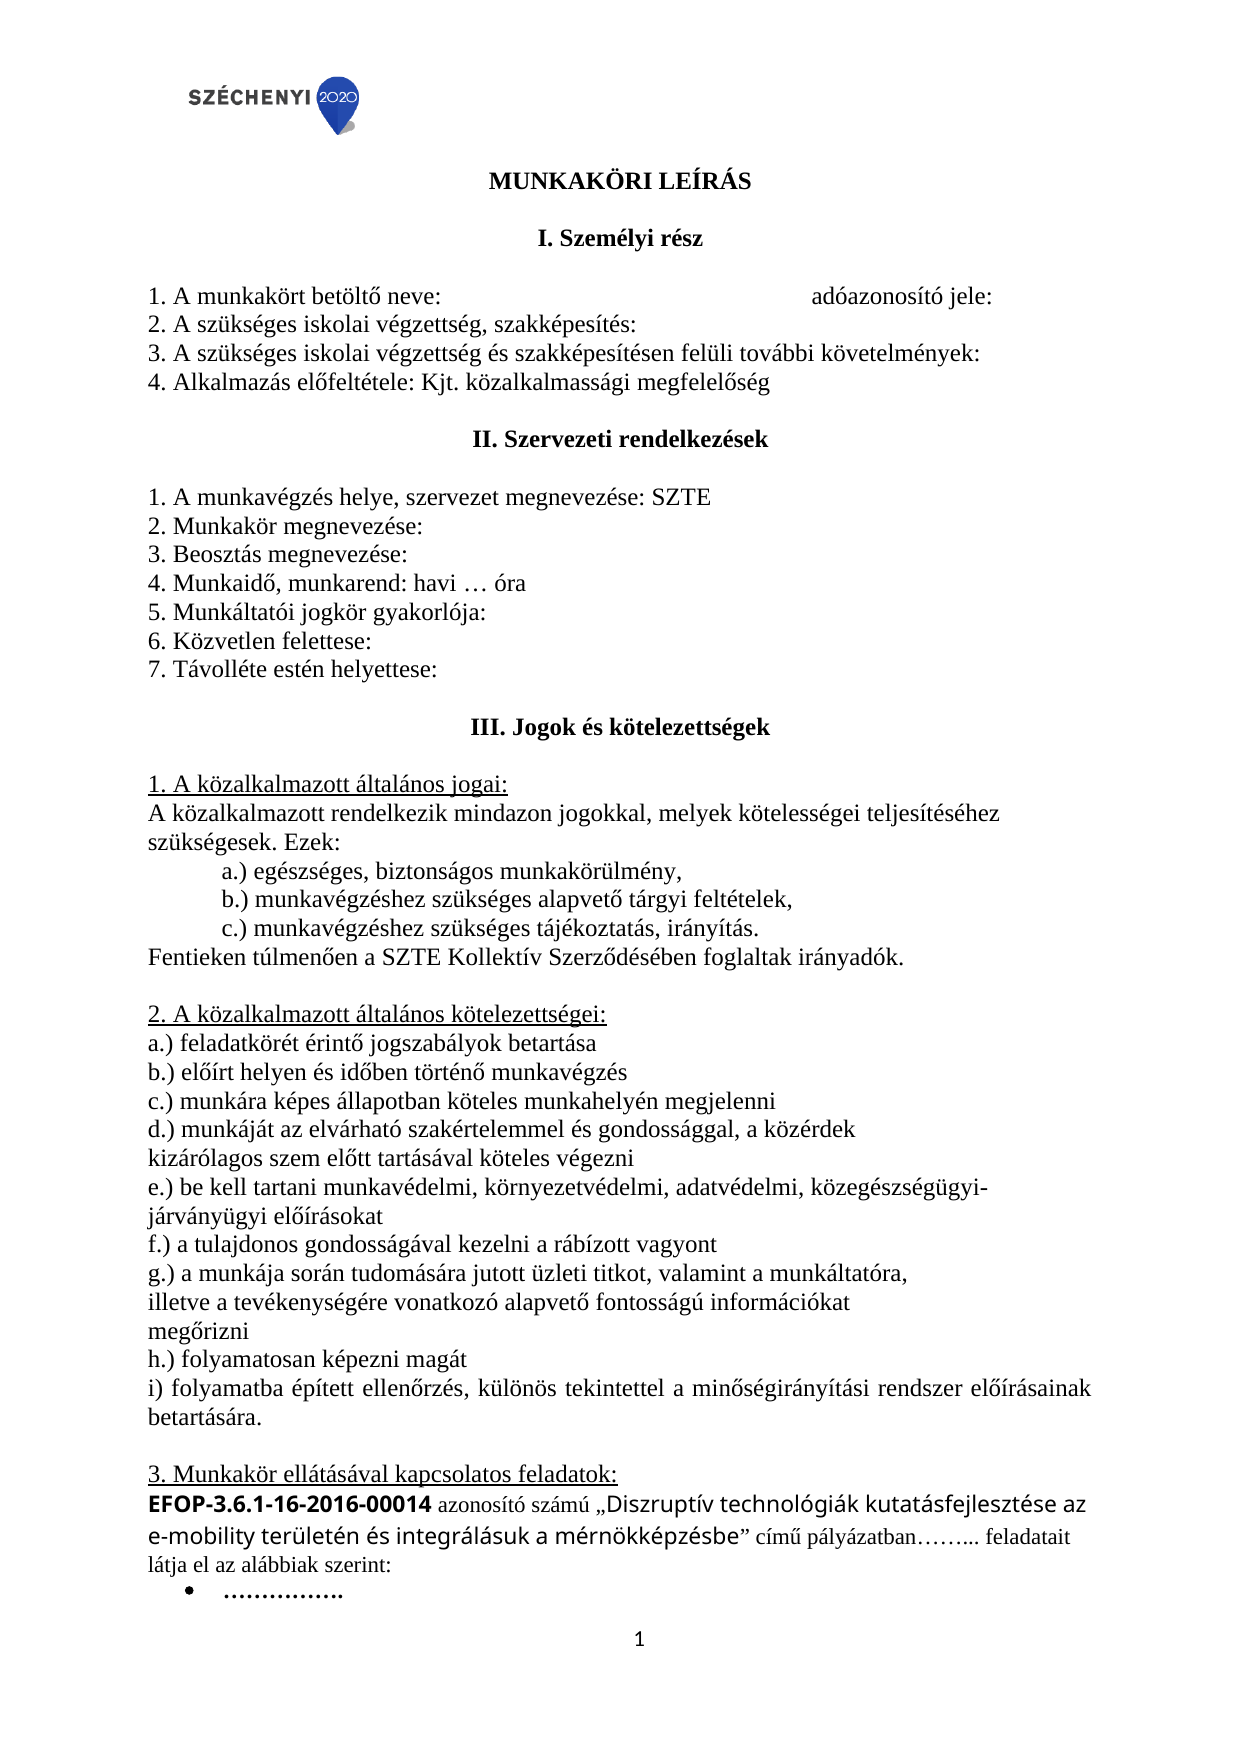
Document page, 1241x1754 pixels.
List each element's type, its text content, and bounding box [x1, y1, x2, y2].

text 1. A munkakört betöltő neve: adóazonosító jele: [148, 281, 1093, 309]
text i) folyamatba épített ellenőrzés, különös tekintettel a minőségirányítási rendszer előírásainak betartására. [148, 1373, 1093, 1431]
text 3. Beosztás megnevezése: [148, 539, 1093, 568]
text 2. A közalkalmazott általános kötelezettségei: [148, 999, 1093, 1028]
text b.) előírt helyen és időben történő munkavégzés [148, 1057, 1093, 1086]
text 2. Munkakör megnevezése: [148, 511, 1093, 539]
text a.) egészséges, biztonságos munkakörülmény, [148, 856, 1093, 884]
text c.) munkavégzéshez szükséges tájékoztatás, irányítás. [148, 913, 1093, 942]
picture [185, 73, 362, 138]
text 3. Munkakör ellátásával kapcsolatos feladatok: [148, 1459, 1093, 1488]
text EFOP-3.6.1-16-2016-00014 azonosító számú „Diszruptív technológiák kutatásfejlesztése az e-mobility területén és integrálásuk a mérnökképzésbe” című pályázatban……... feladatait látja el az alábbiak szerint: [148, 1488, 1093, 1577]
text A közalkalmazott rendelkezik mindazon jogokkal, melyek kötelességei teljesítéséhez [148, 798, 1093, 827]
text 3. A szükséges iskolai végzettség és szakképesítésen felüli további követelmények: [148, 338, 1093, 367]
text 5. Munkáltatói jogkör gyakorlója: [148, 597, 1093, 626]
text e.) be kell tartani munkavédelmi, környezetvédelmi, adatvédelmi, közegészségügyi- [148, 1172, 1093, 1201]
text 4. Munkaidő, munkarend: havi … óra [148, 568, 1093, 597]
text Fentieken túlmenően a SZTE Kollektív Szerződésében foglaltak irányadók. [148, 942, 1093, 971]
text 4. Alkalmazás előfeltétele: Kjt. közalkalmassági megfelelőség [148, 367, 1093, 396]
text 2. A szükséges iskolai végzettség, szakképesítés: [148, 309, 1093, 338]
text g.) a munkája során tudomására jutott üzleti titkot, valamint a munkáltatóra, [148, 1258, 1093, 1287]
text 1. A közalkalmazott általános jogai: [148, 769, 1093, 798]
text illetve a tevékenységére vonatkozó alapvető fontosságú információkat [148, 1287, 1093, 1316]
text szükségesek. Ezek: [148, 827, 1093, 856]
text I. Személyi rész [148, 223, 1093, 252]
text f.) a tulajdonos gondosságával kezelni a rábízott vagyont [148, 1229, 1093, 1258]
text 1. A munkavégzés helye, szervezet megnevezése: SZTE [148, 482, 1093, 511]
text a.) feladatkörét érintő jogszabályok betartása [148, 1028, 1093, 1057]
text kizárólagos szem előtt tartásával köteles végezni [148, 1143, 1093, 1172]
text b.) munkavégzéshez szükséges alapvető tárgyi feltételek, [148, 884, 1093, 913]
text 6. Közvetlen felettese: [148, 626, 1093, 654]
text c.) munkára képes állapotban köteles munkahelyén megjelenni [148, 1086, 1093, 1114]
text h.) folyamatosan képezni magát [148, 1344, 1093, 1373]
list ……………. [185, 1577, 1093, 1603]
text III. Jogok és kötelezettségek [148, 712, 1093, 741]
text 7. Távolléte estén helyettese: [148, 654, 1093, 683]
text II. Szervezeti rendelkezések [148, 424, 1093, 453]
text megőrizni [148, 1316, 1093, 1344]
text d.) munkáját az elvárható szakértelemmel és gondossággal, a közérdek [148, 1114, 1093, 1143]
text MUNKAKÖRI LEÍRÁS [148, 166, 1093, 194]
text járványügyi előírásokat [148, 1201, 1093, 1229]
